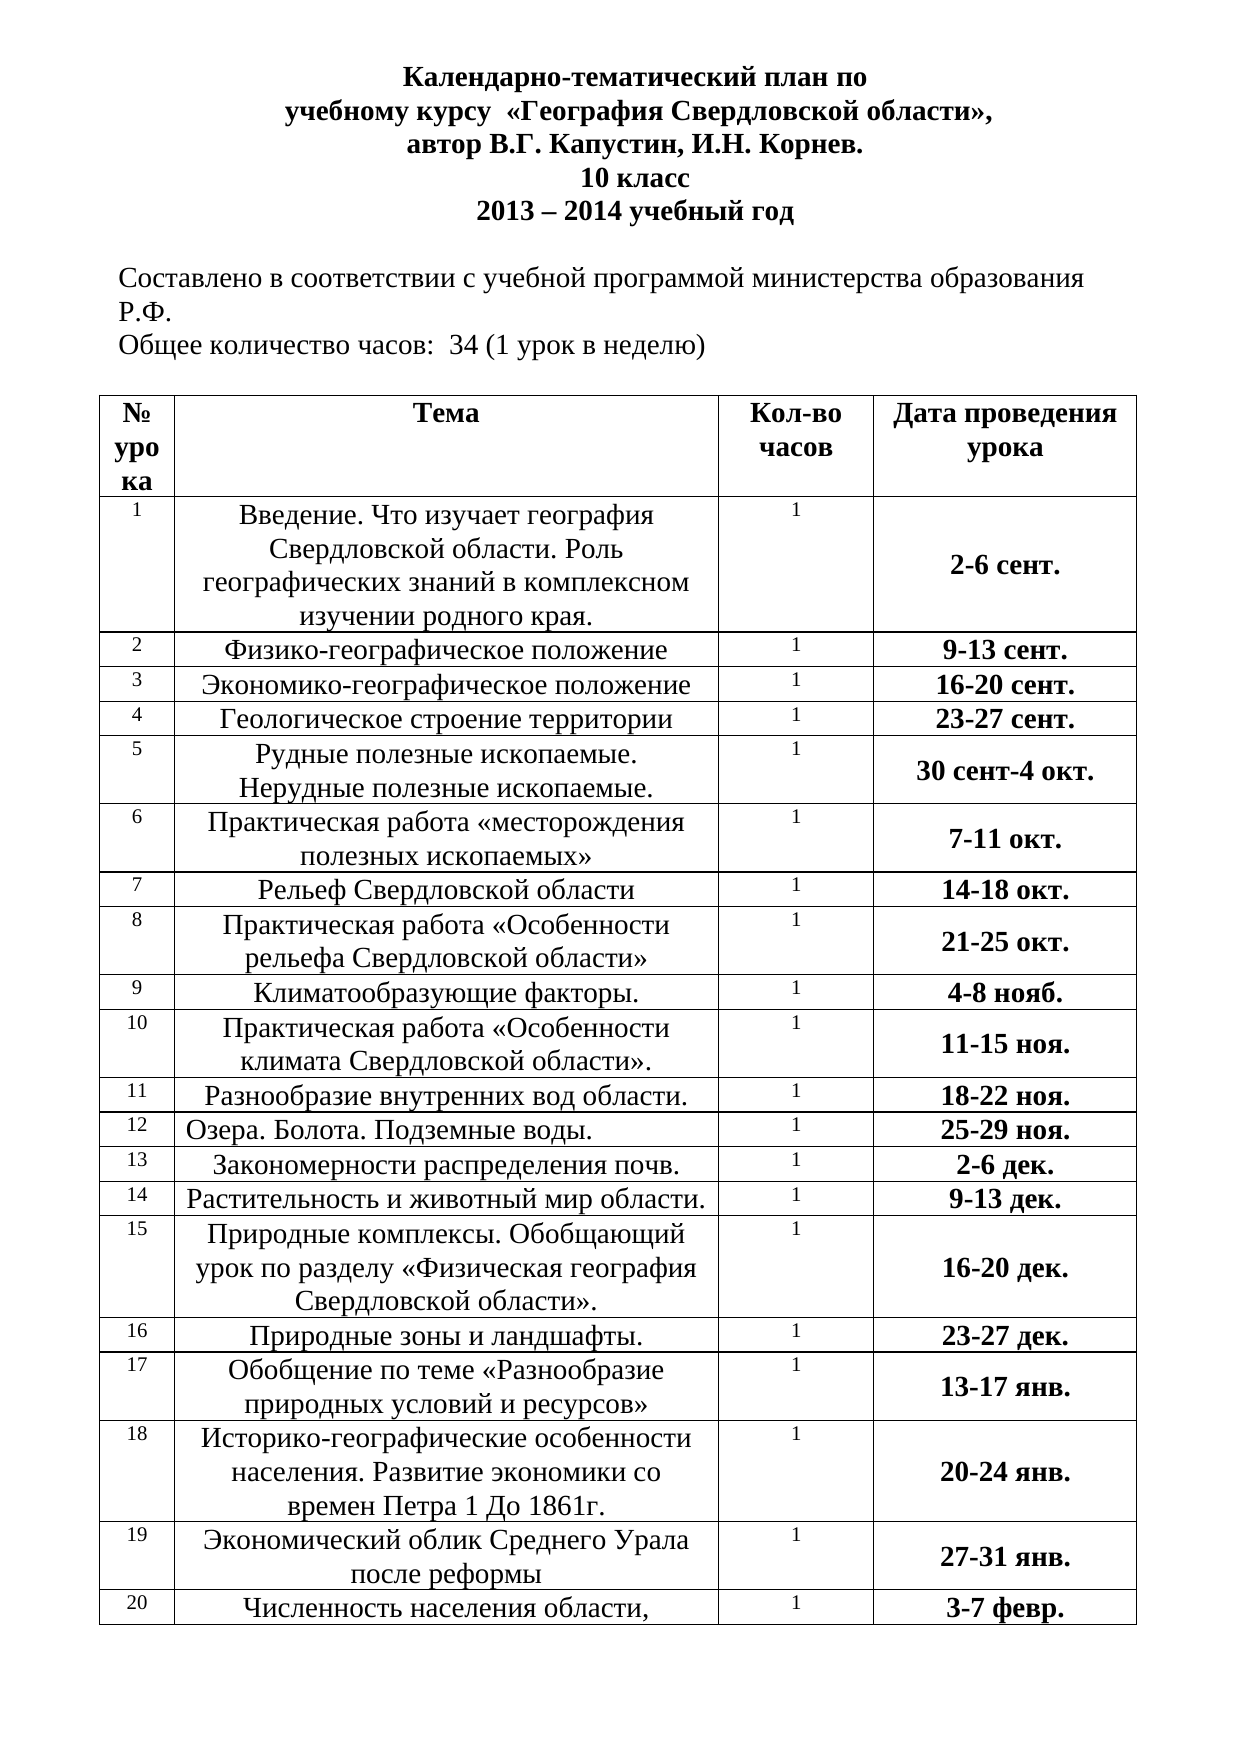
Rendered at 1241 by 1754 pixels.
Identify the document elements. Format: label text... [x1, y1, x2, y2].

table_cell 16-20 сент. [874, 667, 1136, 701]
table_cell Рельеф Свердловской области [175, 873, 718, 906]
table_header Тема [175, 396, 718, 496]
text Общее количество часов: 34 (1 урок в неделю) [118, 327, 1152, 361]
table_cell 14 [100, 1182, 174, 1215]
table_cell 1 [100, 497, 174, 631]
table_cell Физико-географическое положение [175, 633, 718, 666]
table_cell Обобщение по теме «Разнообразие природных условий и ресурсов» [175, 1353, 718, 1419]
table_cell Природные зоны и ландшафты. [175, 1318, 718, 1351]
table_cell 1 [719, 1318, 873, 1351]
table_cell 17 [100, 1353, 174, 1419]
table_cell 1 [719, 1522, 873, 1589]
table_cell 1 [719, 1353, 873, 1419]
table_cell 16-20 дек. [874, 1216, 1136, 1317]
table_cell 1 [719, 873, 873, 906]
table_cell 1 [719, 667, 873, 701]
table_cell 19 [100, 1522, 174, 1589]
table_cell 1 [719, 975, 873, 1009]
table_cell 20-24 янв. [874, 1421, 1136, 1521]
table_cell Рудные полезные ископаемые. Нерудные полезные ископаемые. [175, 736, 718, 803]
table_cell 2 [100, 633, 174, 666]
text учебному курсу «География Свердловской области», [118, 93, 1152, 126]
table_cell 5 [100, 736, 174, 803]
table_cell Климатообразующие факторы. [175, 975, 718, 1009]
text 2013 – 2014 учебный год [118, 193, 1152, 227]
table_cell 30 сент-4 окт. [874, 736, 1136, 803]
text автор В.Г. Капустин, И.Н. Корнев. [118, 126, 1152, 160]
text Календарно-тематический план по [118, 59, 1152, 93]
table_cell 11 [100, 1078, 174, 1111]
table_cell 20 [100, 1590, 174, 1624]
table_cell Природные комплексы. Обобщающий урок по разделу «Физическая география Свердловской области». [175, 1216, 718, 1317]
table_cell 1 [719, 702, 873, 735]
table_cell 8 [100, 907, 174, 974]
table_cell 13-17 янв. [874, 1353, 1136, 1419]
table_cell Озера. Болота. Подземные воды. [175, 1113, 718, 1146]
table_cell 1 [719, 907, 873, 974]
table_cell 15 [100, 1216, 174, 1317]
table_cell 12 [100, 1113, 174, 1146]
table_cell 16 [100, 1318, 174, 1351]
table_cell 1 [719, 1147, 873, 1181]
table_cell Практическая работа «Особенности климата Свердловской области». [175, 1010, 718, 1077]
table_cell 4 [100, 702, 174, 735]
table_cell Разнообразие внутренних вод области. [175, 1078, 718, 1111]
table_cell Растительность и животный мир области. [175, 1182, 718, 1215]
table_cell 6 [100, 804, 174, 871]
table_cell 14-18 окт. [874, 873, 1136, 906]
table_cell 1 [719, 1113, 873, 1146]
table_cell 1 [719, 1010, 873, 1077]
table_header Кол-во часов [719, 396, 873, 496]
table_cell 18 [100, 1421, 174, 1521]
table_cell 23-27 сент. [874, 702, 1136, 735]
table_cell Введение. Что изучает география Свердловской области. Роль географических знаний в комплексном изучении родного края. [175, 497, 718, 631]
table_cell 1 [719, 1182, 873, 1215]
table_cell Экономико-географическое положение [175, 667, 718, 701]
table_cell 25-29 ноя. [874, 1113, 1136, 1146]
table_cell Практическая работа «месторождения полезных ископаемых» [175, 804, 718, 871]
table_cell 21-25 окт. [874, 907, 1136, 974]
table_cell 27-31 янв. [874, 1522, 1136, 1589]
table_cell 1 [719, 1421, 873, 1521]
table_cell 23-27 дек. [874, 1318, 1136, 1351]
table_cell Закономерности распределения почв. [175, 1147, 718, 1181]
table_cell 1 [719, 1590, 873, 1624]
table_cell 11-15 ноя. [874, 1010, 1136, 1077]
table_cell 1 [719, 804, 873, 871]
table_cell Экономический облик Среднего Урала после реформы [175, 1522, 718, 1589]
table_cell 7 [100, 873, 174, 906]
table_cell 2-6 дек. [874, 1147, 1136, 1181]
table_cell 3 [100, 667, 174, 701]
table_cell 2-6 сент. [874, 497, 1136, 631]
table_cell 1 [719, 736, 873, 803]
table_cell Геологическое строение территории [175, 702, 718, 735]
table_cell 7-11 окт. [874, 804, 1136, 871]
table_cell 9-13 сент. [874, 633, 1136, 666]
table_cell 1 [719, 633, 873, 666]
table_cell 1 [719, 1216, 873, 1317]
table_cell 1 [719, 497, 873, 631]
table_cell 18-22 ноя. [874, 1078, 1136, 1111]
table_cell 4-8 нояб. [874, 975, 1136, 1009]
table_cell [175, 1590, 718, 1624]
table_cell 10 [100, 1010, 174, 1077]
table_cell 9 [100, 975, 174, 1009]
table_header Дата проведения урока [874, 396, 1136, 496]
table_cell 3-7 февр. [874, 1590, 1136, 1624]
table_cell Историко-географические особенности населения. Развитие экономики со времен Петра 1 До 1861г. [175, 1421, 718, 1521]
table_cell Практическая работа «Особенности рельефа Свердловской области» [175, 907, 718, 974]
table_cell 1 [719, 1078, 873, 1111]
text Составлено в соответствии с учебной программой министерства образования Р.Ф. [118, 260, 1152, 327]
table_cell 13 [100, 1147, 174, 1181]
table_cell 9-13 дек. [874, 1182, 1136, 1215]
table_header № урока [100, 396, 174, 496]
text 10 класс [118, 160, 1152, 193]
